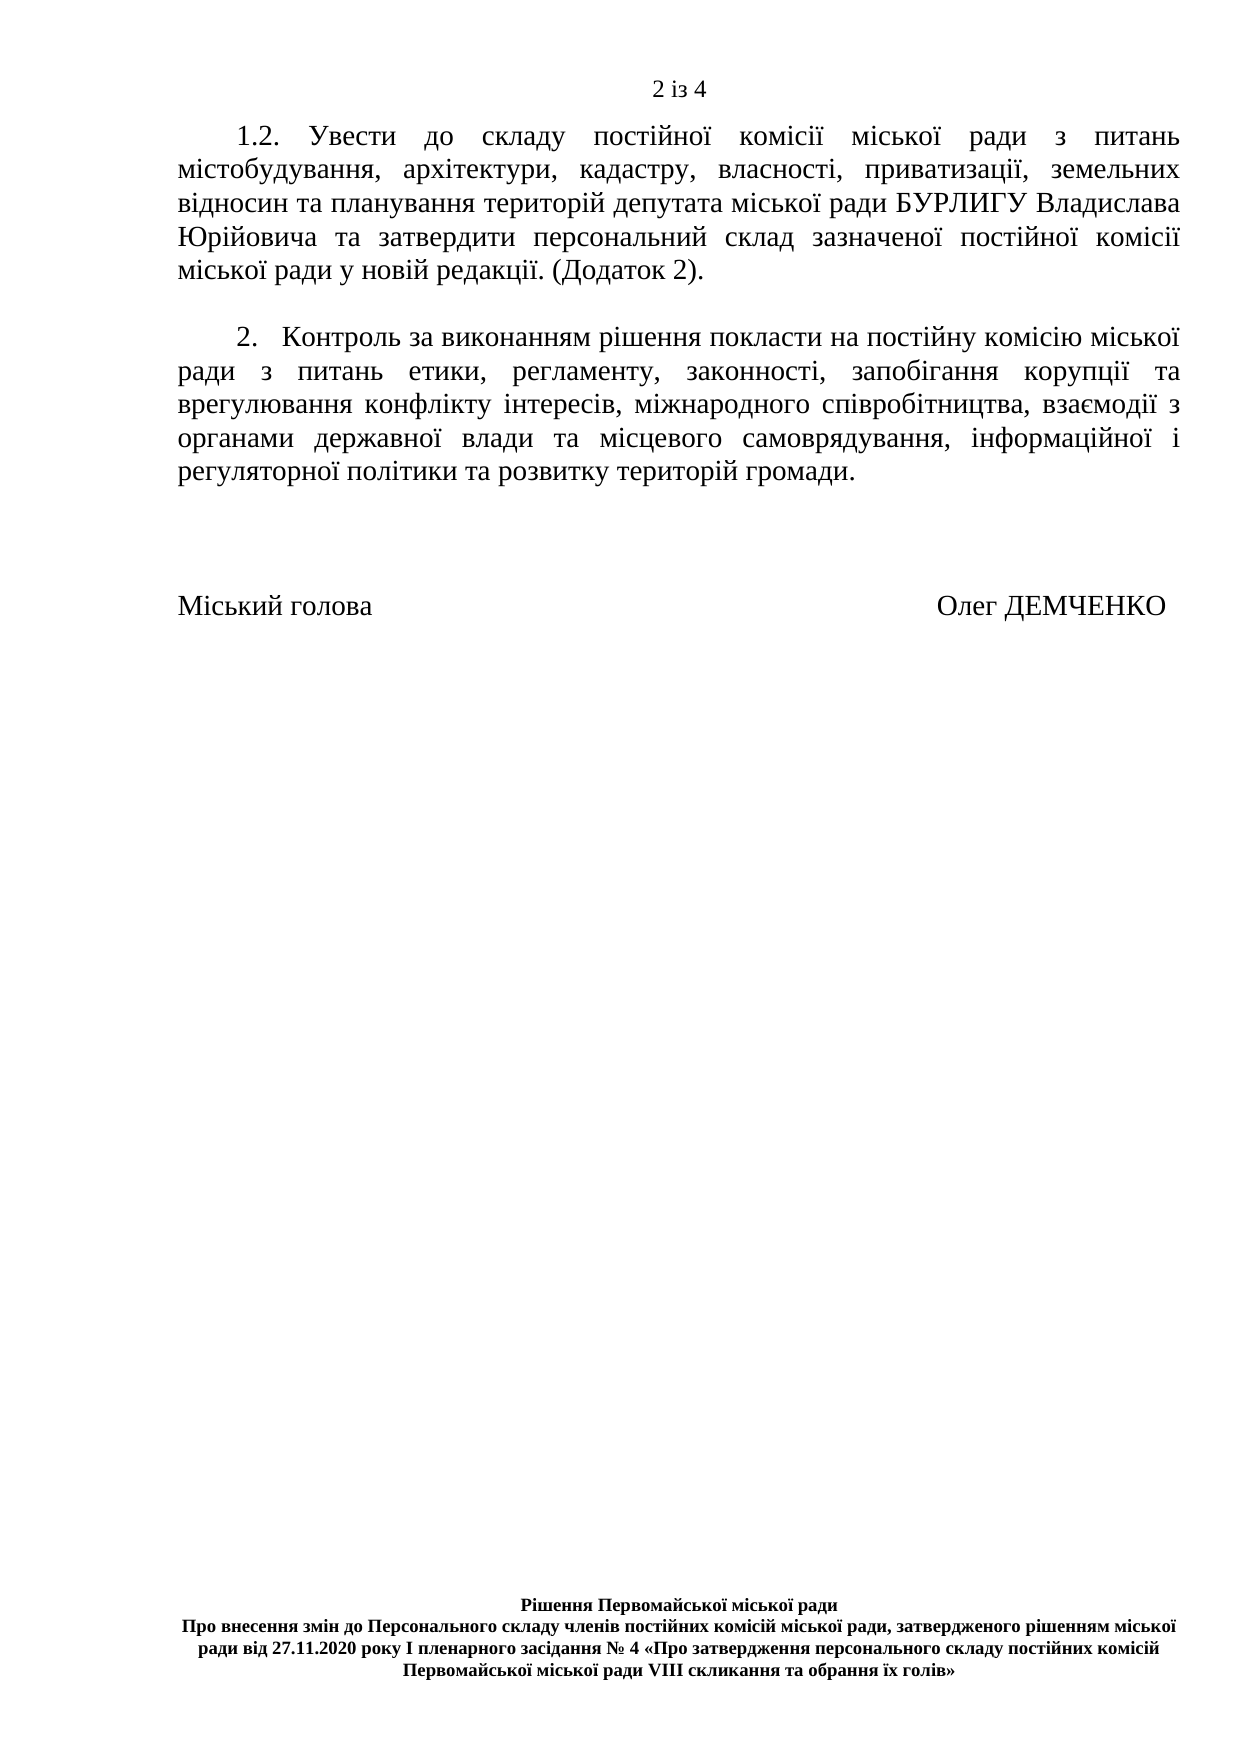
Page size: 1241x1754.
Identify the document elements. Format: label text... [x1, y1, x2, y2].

text 1.2. Увести до складу постійної комісії міської ради з питань містобудування, архітектури, кадастру, власності, приватизації, земельних відносин та планування територій депутата міської ради БУРЛИГУ Владислава Юрійовича та затвердити персональний склад зазначеної постійної комісії міської ради у новій редакції. (Додаток 2). [177, 118, 1181, 286]
text Міський голова Олег ДЕМЧЕНКО [177, 588, 1181, 621]
text 2. Контроль за виконанням рішення покласти на постійну комісію міської ради з питань етики, регламенту, законності, запобігання корупції та врегулювання конфлікту інтересів, міжнародного співробітництва, взаємодії з органами державної влади та місцевого самоврядування, інформаційної і регуляторної політики та розвитку територій громади. [177, 319, 1181, 487]
